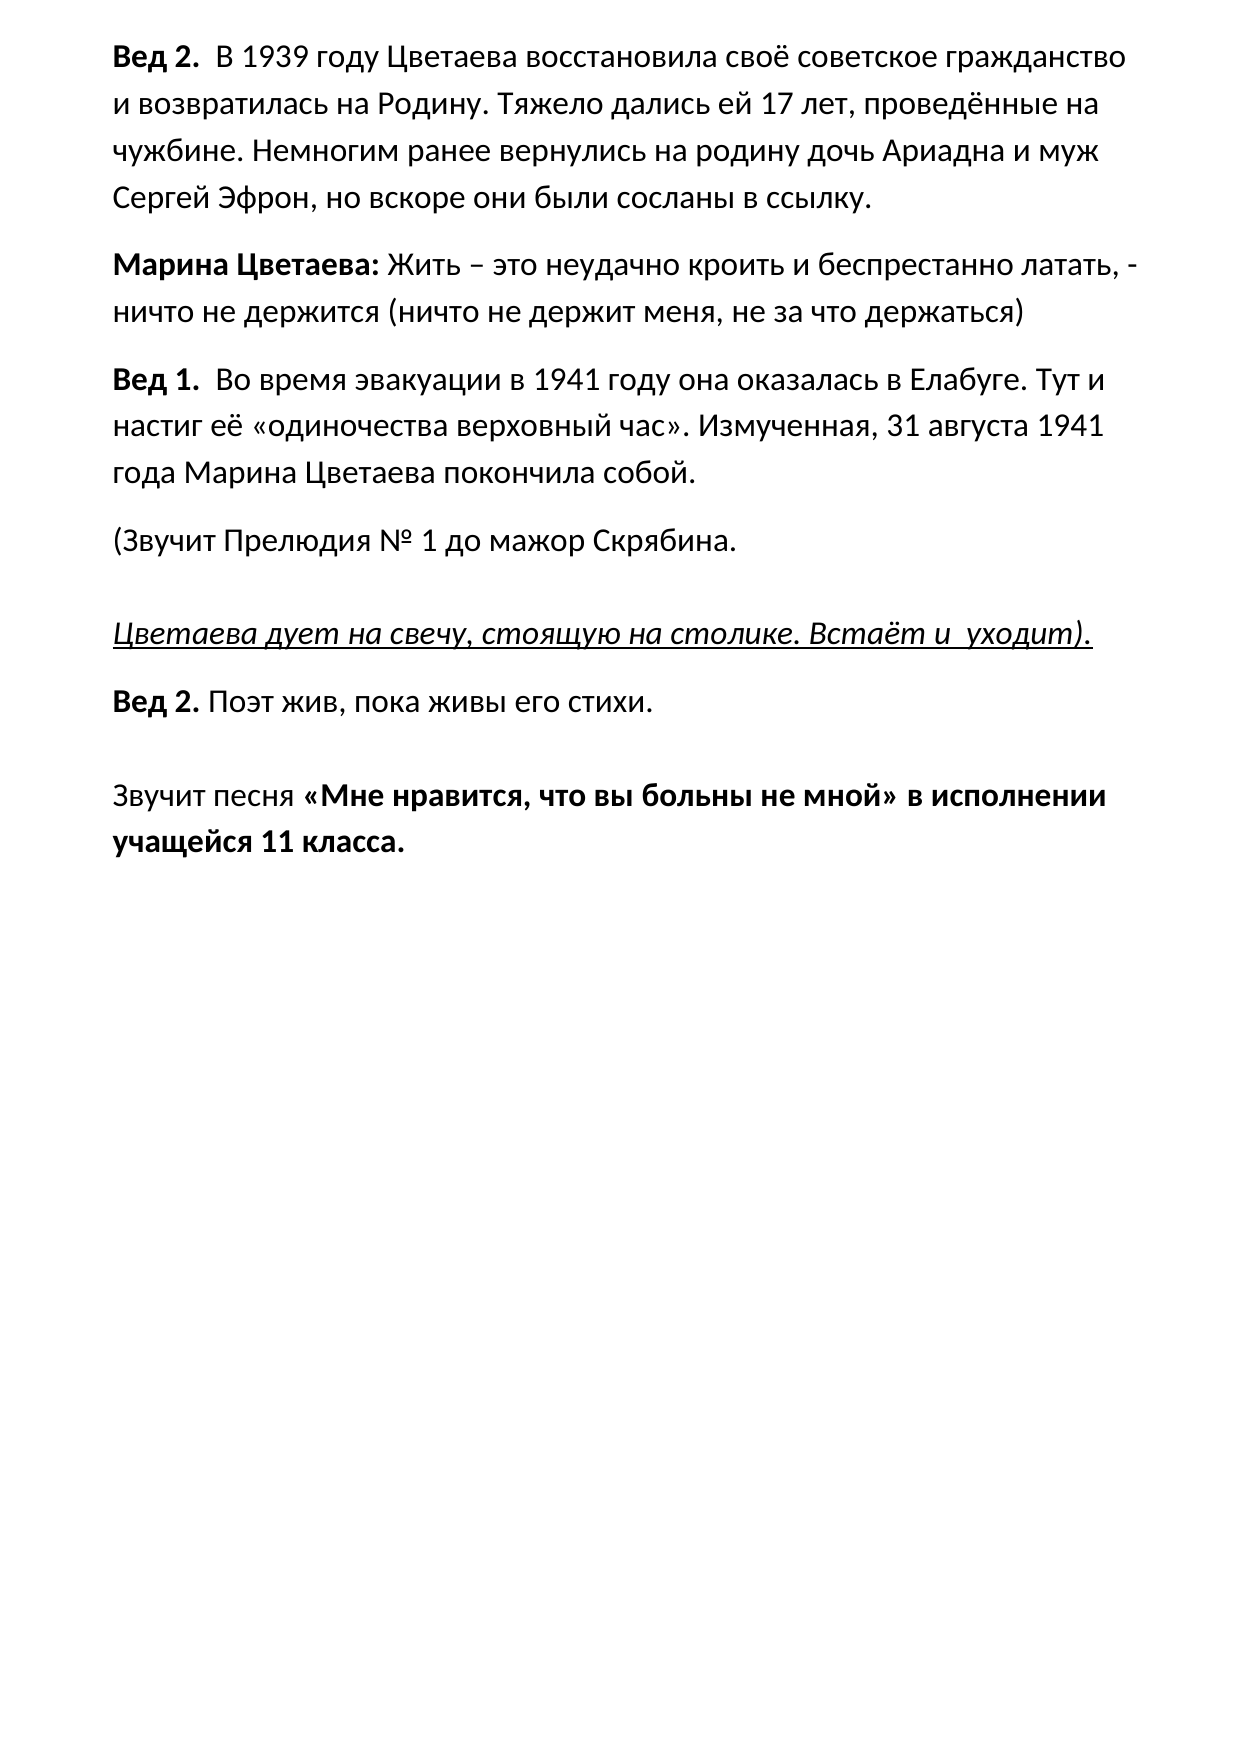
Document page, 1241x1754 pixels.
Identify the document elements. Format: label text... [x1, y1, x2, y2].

text (Звучит Прелюдия № 1 до мажор Скрябина. Цветаева дует на свечу, стоящую на столике. Встаёт и уходит). [112, 519, 1152, 653]
text Вед 2. В 1939 году Цветаева восстановила своё советское гражданство и возвратилась на Родину. Тяжело дались ей 17 лет, проведённые на чужбине. Немногим ранее вернулись на родину дочь Ариадна и муж Сергей Эфрон, но вскоре они были сосланы в ссылку. [112, 35, 1152, 216]
text Вед 2. Поэт жив, пока живы его стихи. Звучит песня «Мне нравится, что вы больны не мной» в исполнении учащейся 11 класса. [112, 680, 1152, 861]
text Вед 1. Во время эвакуации в 1941 году она оказалась в Елабуге. Тут и настиг её «одиночества верховный час». Измученная, 31 августа 1941 года Марина Цветаева покончила собой. [112, 358, 1152, 492]
text Марина Цветаева: Жить – это неудачно кроить и беспрестанно латать, - ничто не держится (ничто не держит меня, не за что держаться) [112, 243, 1152, 331]
